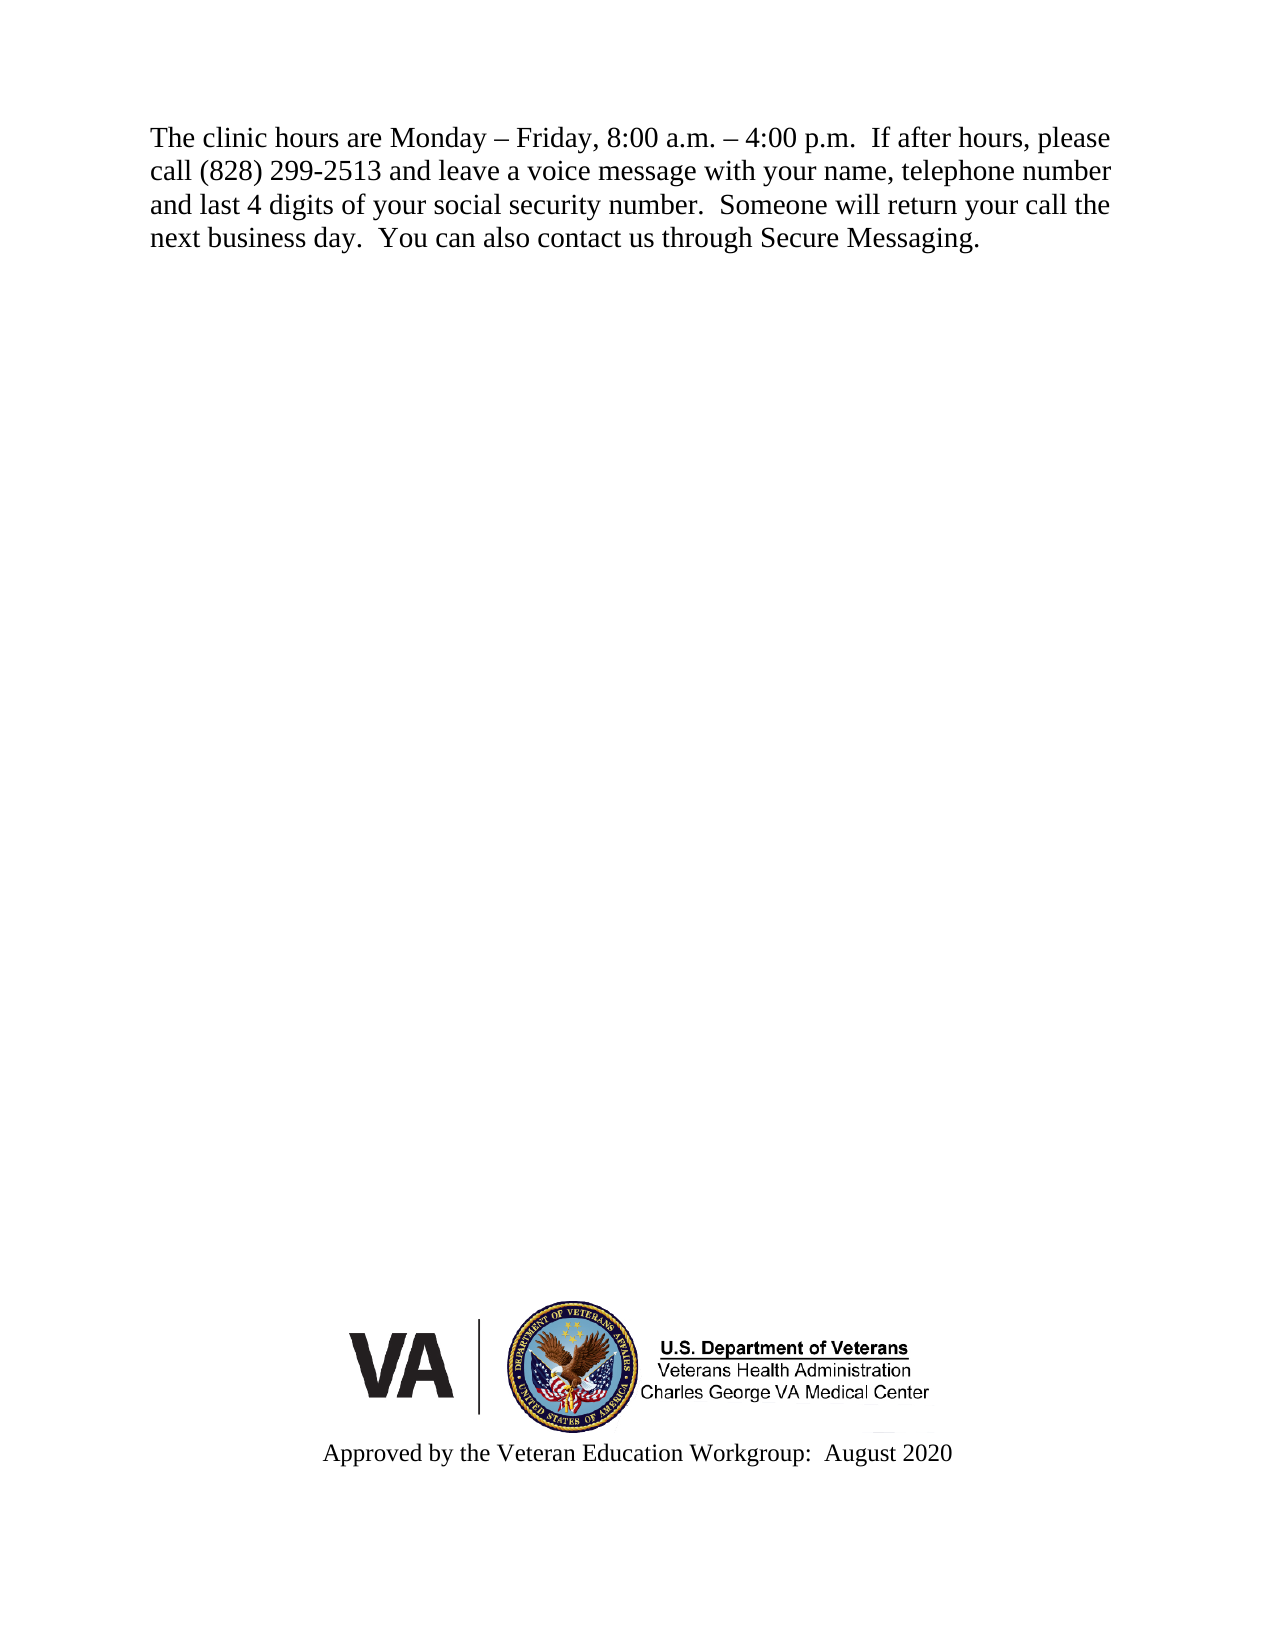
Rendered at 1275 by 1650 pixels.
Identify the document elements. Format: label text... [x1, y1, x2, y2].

picture [340, 1293, 935, 1439]
text The clinic hours are Monday – Friday, 8:00 a.m. – 4:00 p.m. If after hours, please call (828) 299-2513 and leave a voice message with your name, telephone number and last 4 digits of your social security number. Someone will return your call the next business day. You can also contact us through Secure Messaging. [150, 120, 1125, 254]
text Approved by the Veteran Education Workgroup: August 2020 [150, 1438, 1125, 1467]
